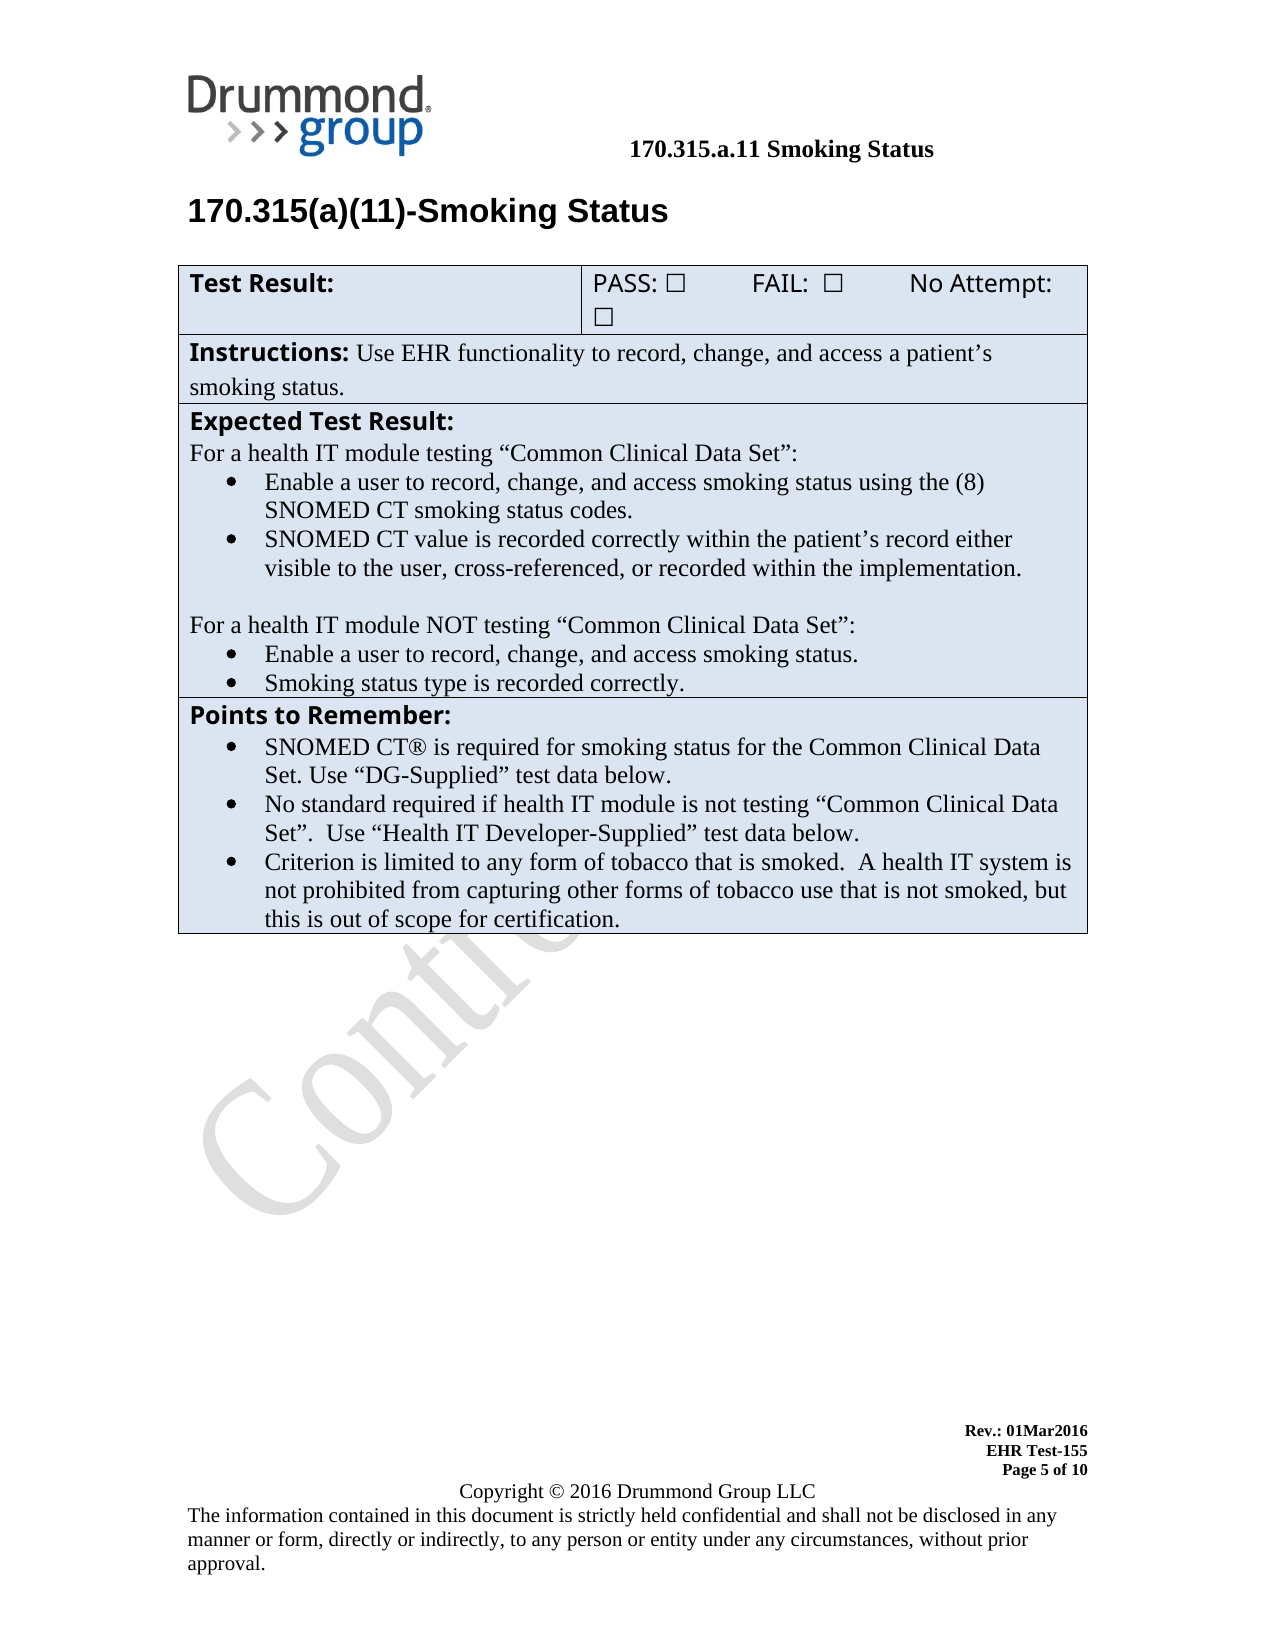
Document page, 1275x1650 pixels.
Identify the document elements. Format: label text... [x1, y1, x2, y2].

picture [187, 75, 433, 157]
table_cell Expected Test Result: For a health IT module testing “Common Clinical Data Set”: Enable a user to record, change, and access smoking status using the (8) SNOMED CT smoking status codes. SNOMED CT value is recorded correctly within the patient’s record either visible to the user, cross-referenced, or recorded within the implementation. For a health IT module NOT testing “Common Clinical Data Set”: Enable a user to record, change, and access smoking status. Smoking status type is recorded correctly. [179, 404, 1087, 697]
subtitle 170.315(a)(11)-Smoking Status [187, 191, 1087, 229]
table_header Test Result: [179, 266, 581, 334]
table_cell Points to Remember: SNOMED CT® is required for smoking status for the Common Clinical Data Set. Use “DG-Supplied” test data below. No standard required if health IT module is not testing “Common Clinical Data Set”. Use “Health IT Developer-Supplied” test data below. Criterion is limited to any form of tobacco that is smoked. A health IT system is not prohibited from capturing other forms of tobacco use that is not smoked, but this is out of scope for certification. [179, 698, 1087, 933]
table_cell Instructions: Use EHR functionality to record, change, and access a patient’s smoking status. [179, 335, 1087, 403]
table_header PASS: FAIL: No Attempt: [582, 266, 1087, 334]
